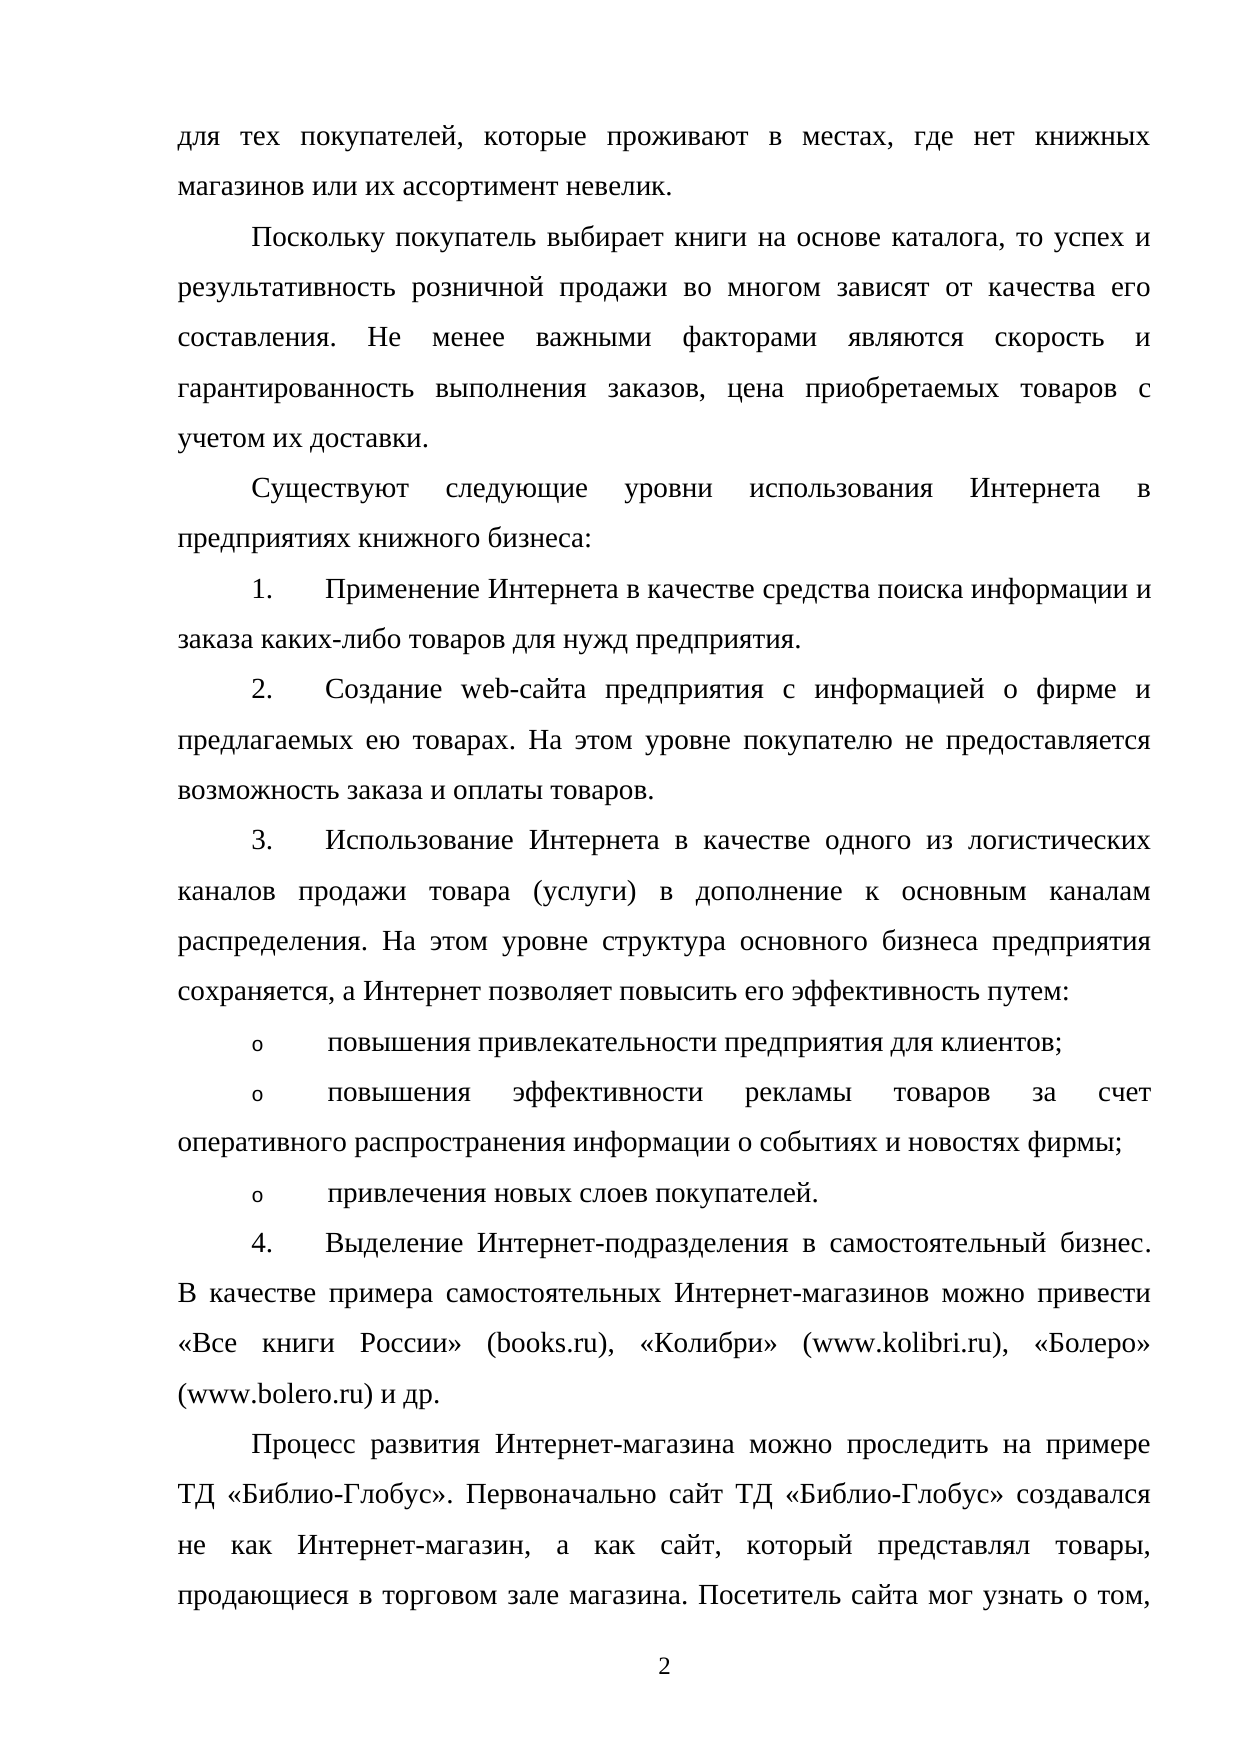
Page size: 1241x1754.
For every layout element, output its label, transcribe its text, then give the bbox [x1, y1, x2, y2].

list повышения привлекательности предприятия для клиентов; [177, 1024, 1152, 1057]
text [177, 1426, 1152, 1611]
text Существуют следующие уровни использования Интернета в предприятиях книжного бизнеса: [177, 470, 1152, 554]
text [177, 118, 1152, 202]
list Выделение Интернет-подразделения в самостоятельный бизнес. В качестве примера самостоятельных Интернет-магазинов можно привести «Все книги России» (books.ru), «Колибри» (www.kolibri.ru), «Болеро» (www.bolero.ru) и др. [177, 1225, 1152, 1409]
text Поскольку покупатель выбирает книги на основе каталога, то успех и результативность розничной продажи во многом зависят от качества его составления. Не менее важными факторами являются скорость и гарантированность выполнения заказов, цена приобретаемых товаров с учетом их доставки. [177, 219, 1152, 453]
list привлечения новых слоев покупателей. [177, 1175, 1152, 1208]
list Создание web-сайта предприятия с информацией о фирме и предлагаемых ею товарах. На этом уровне покупателю не предоставляется возможность заказа и оплаты товаров. [177, 672, 1152, 806]
list Применение Интернета в качестве средства поиска информации и заказа каких-либо товаров для нужд предприятия. [177, 571, 1152, 655]
list повышения эффективности рекламы товаров за счет оперативного распространения информации о событиях и новостях фирмы; [177, 1074, 1152, 1158]
list Использование Интернета в качестве одного из логистических каналов продажи товара (услуги) в дополнение к основным каналам распределения. На этом уровне структура основного бизнеса предприятия сохраняется, а Интернет позволяет повысить его эффективность путем: [177, 822, 1152, 1007]
